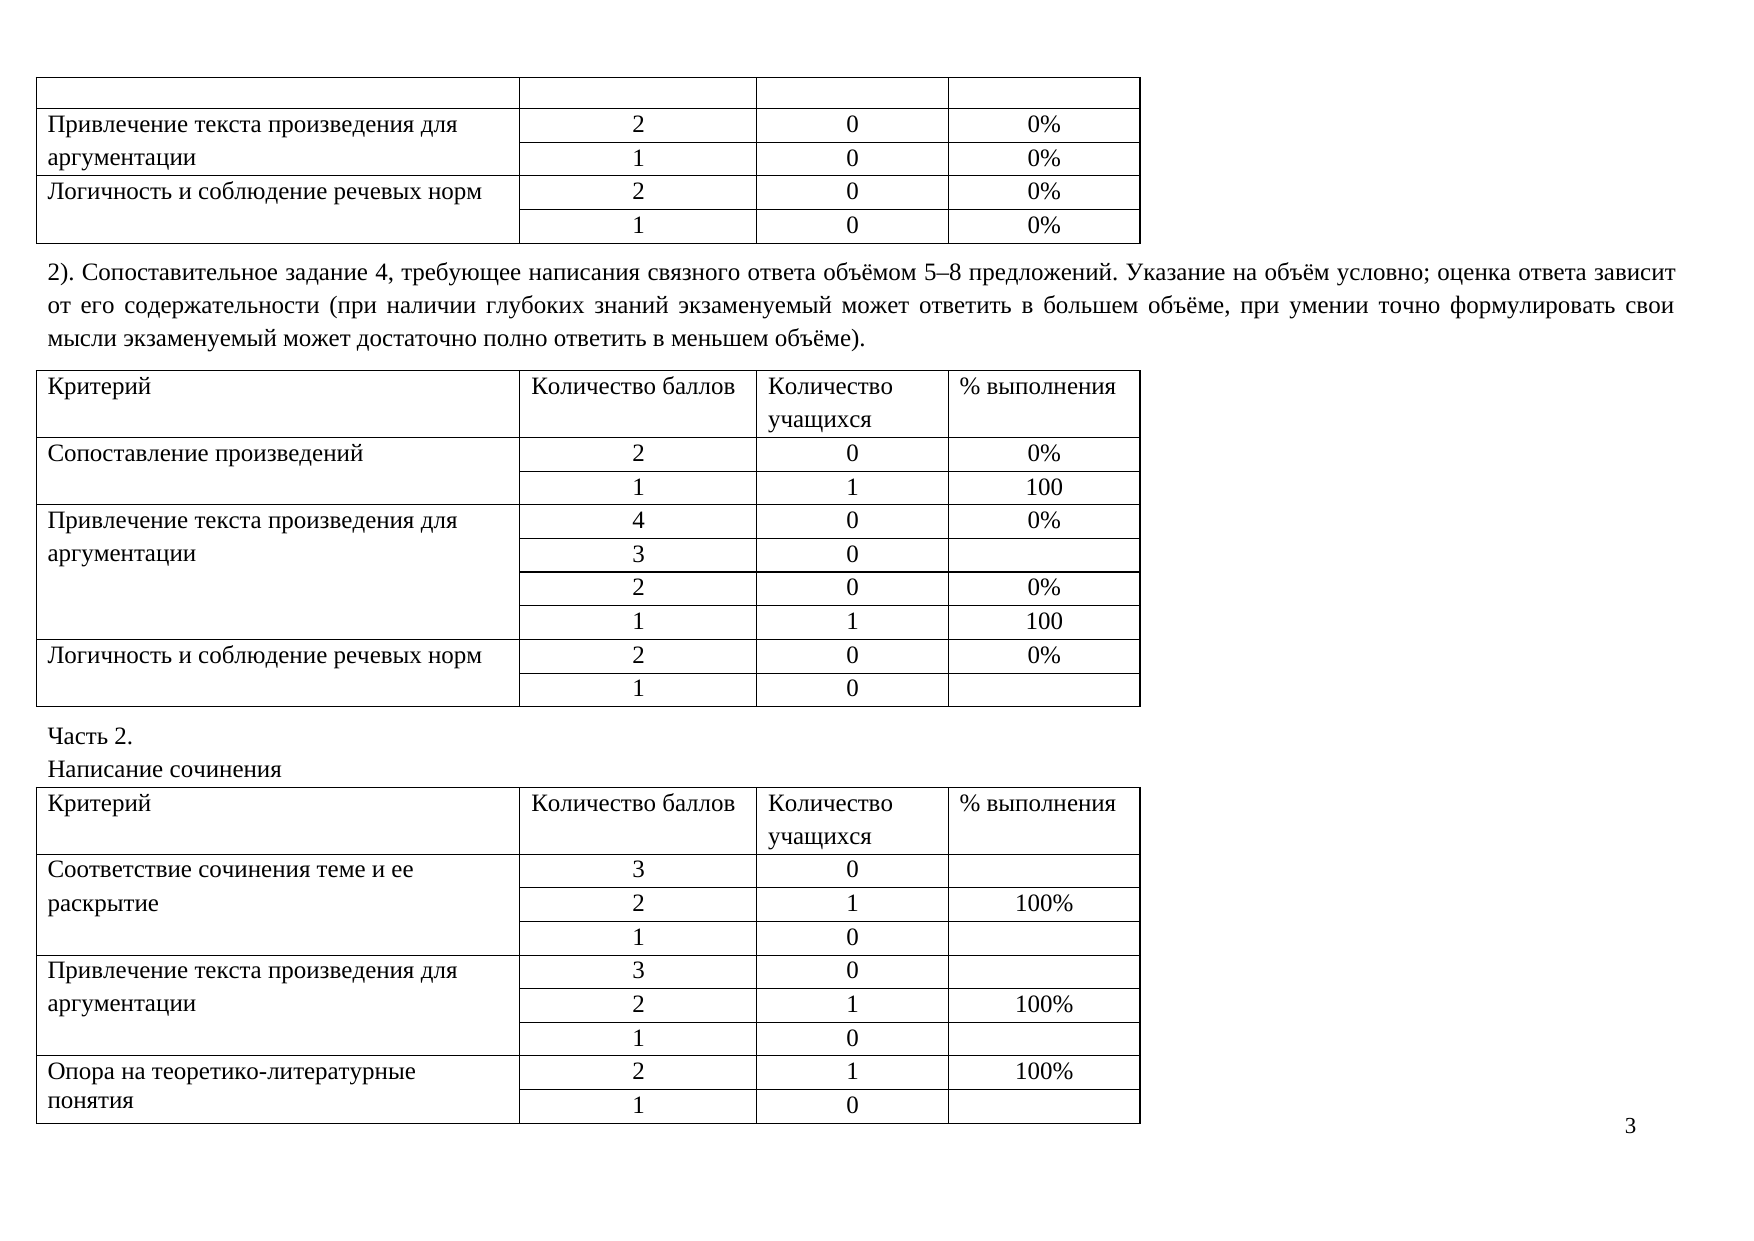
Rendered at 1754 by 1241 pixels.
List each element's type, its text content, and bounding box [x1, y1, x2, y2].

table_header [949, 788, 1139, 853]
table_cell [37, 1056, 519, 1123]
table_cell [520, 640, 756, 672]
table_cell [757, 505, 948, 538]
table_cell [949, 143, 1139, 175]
text 2). Сопоставительное задание 4, требующее написания связного ответа объёмом 5–8 предложений. Указание на объём условно; оценка ответа зависит от его содержательности (при наличии глубоких знаний экзаменуемый может ответить в большем объёме, при умении точно формулировать свои мысли экзаменуемый может достаточно полно ответить в меньшем объёме). [47, 257, 1677, 352]
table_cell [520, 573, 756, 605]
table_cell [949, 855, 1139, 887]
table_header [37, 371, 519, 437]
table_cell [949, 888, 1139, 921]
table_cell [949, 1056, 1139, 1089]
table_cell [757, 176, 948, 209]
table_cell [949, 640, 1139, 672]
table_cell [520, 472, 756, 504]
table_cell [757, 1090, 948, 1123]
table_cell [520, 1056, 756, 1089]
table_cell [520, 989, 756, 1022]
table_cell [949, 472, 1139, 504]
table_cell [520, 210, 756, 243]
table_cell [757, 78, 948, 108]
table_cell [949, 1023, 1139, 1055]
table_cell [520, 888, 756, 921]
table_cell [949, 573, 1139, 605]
text Часть 2. [47, 721, 1677, 749]
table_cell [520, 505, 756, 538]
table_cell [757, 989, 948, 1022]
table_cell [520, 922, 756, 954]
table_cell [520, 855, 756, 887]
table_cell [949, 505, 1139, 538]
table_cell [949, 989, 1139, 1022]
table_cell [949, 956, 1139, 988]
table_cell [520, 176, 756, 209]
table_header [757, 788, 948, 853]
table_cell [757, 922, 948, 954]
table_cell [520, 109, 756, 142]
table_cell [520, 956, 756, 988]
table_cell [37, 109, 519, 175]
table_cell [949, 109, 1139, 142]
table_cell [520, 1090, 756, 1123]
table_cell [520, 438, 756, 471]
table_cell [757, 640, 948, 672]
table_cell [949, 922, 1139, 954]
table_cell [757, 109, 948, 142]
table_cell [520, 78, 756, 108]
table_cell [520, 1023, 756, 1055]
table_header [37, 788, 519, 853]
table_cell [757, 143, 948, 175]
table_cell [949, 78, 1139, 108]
text Написание сочинения [47, 754, 1677, 783]
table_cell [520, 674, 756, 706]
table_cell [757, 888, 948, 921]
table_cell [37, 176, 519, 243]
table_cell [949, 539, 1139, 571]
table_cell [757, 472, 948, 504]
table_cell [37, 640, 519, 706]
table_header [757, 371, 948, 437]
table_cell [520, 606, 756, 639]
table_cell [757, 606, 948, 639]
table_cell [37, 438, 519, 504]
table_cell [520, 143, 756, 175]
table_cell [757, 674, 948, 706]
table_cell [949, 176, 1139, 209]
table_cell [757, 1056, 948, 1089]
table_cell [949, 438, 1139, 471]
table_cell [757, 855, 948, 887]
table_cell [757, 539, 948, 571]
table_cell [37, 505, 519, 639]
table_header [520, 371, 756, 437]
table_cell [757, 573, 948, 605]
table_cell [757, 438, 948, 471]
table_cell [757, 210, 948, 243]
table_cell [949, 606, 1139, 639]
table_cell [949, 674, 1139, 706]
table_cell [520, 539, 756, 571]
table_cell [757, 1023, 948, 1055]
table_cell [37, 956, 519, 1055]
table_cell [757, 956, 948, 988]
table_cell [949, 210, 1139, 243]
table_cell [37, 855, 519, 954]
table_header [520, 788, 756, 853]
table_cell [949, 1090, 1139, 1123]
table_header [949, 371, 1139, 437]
